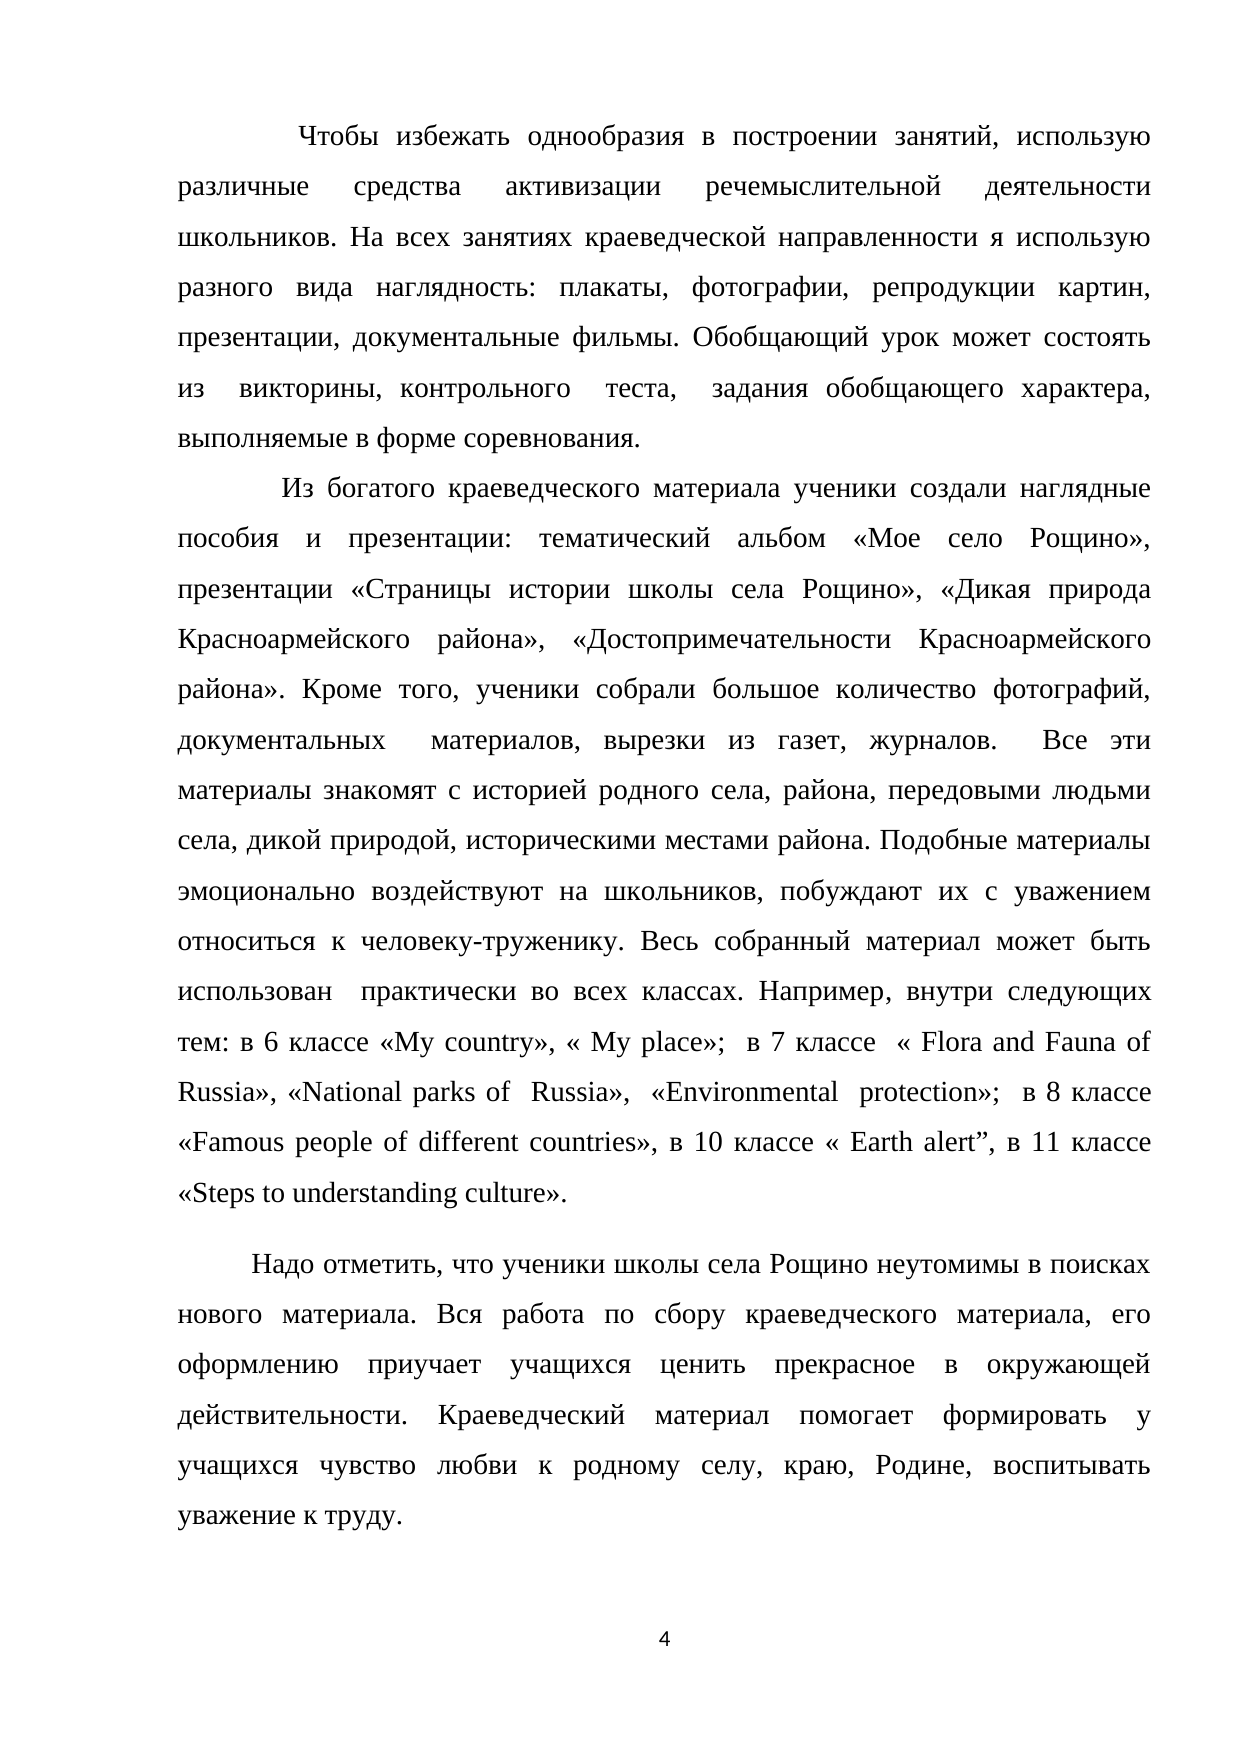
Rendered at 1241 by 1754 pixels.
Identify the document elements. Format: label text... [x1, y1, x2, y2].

text Чтобы избежать однообразия в построении занятий, использую различные средства активизации речемыслительной деятельности школьников. На всех занятиях краеведческой направленности я использую разного вида наглядность: плакаты, фотографии, репродукции картин, презентации, документальные фильмы. Обобщающий урок может состоять из викторины, контрольного теста, задания обобщающего характера, выполняемые в форме соревнования. [177, 118, 1152, 453]
text Из богатого краеведческого материала ученики создали наглядные пособия и презентации: тематический альбом «Мое село Рощино», презентации «Страницы истории школы села Рощино», «Дикая природа Красноармейского района», «Достопримечательности Красноармейского района». Кроме того, ученики собрали большое количество фотографий, документальных материалов, вырезки из газет, журналов. Все эти материалы знакомят с историей родного села, района, передовыми людьми села, дикой природой, историческими местами района. Подобные материалы эмоционально воздействуют на школьников, побуждают их с уважением относиться к человеку-труженику. Весь собранный материал может быть использован практически во всех классах. Например, внутри следующих тем: в 6 классе «My country», « My place»; в 7 классе « Flora and Fauna of Russia», «National parks of Russia», «Environmental protection»; в 8 классе «Famous people of different countries», в 10 классе « Earth alert”, в 11 классе «Steps to understanding culture». [177, 470, 1152, 1208]
text Надо отметить, что ученики школы села Рощино неутомимы в поисках нового материала. Вся работа по сбору краеведческого материала, его оформлению приучает учащихся ценить прекрасное в окружающей действительности. Краеведческий материал помогает формировать у учащихся чувство любви к родному селу, краю, Родине, воспитывать уважение к труду. [177, 1246, 1152, 1531]
